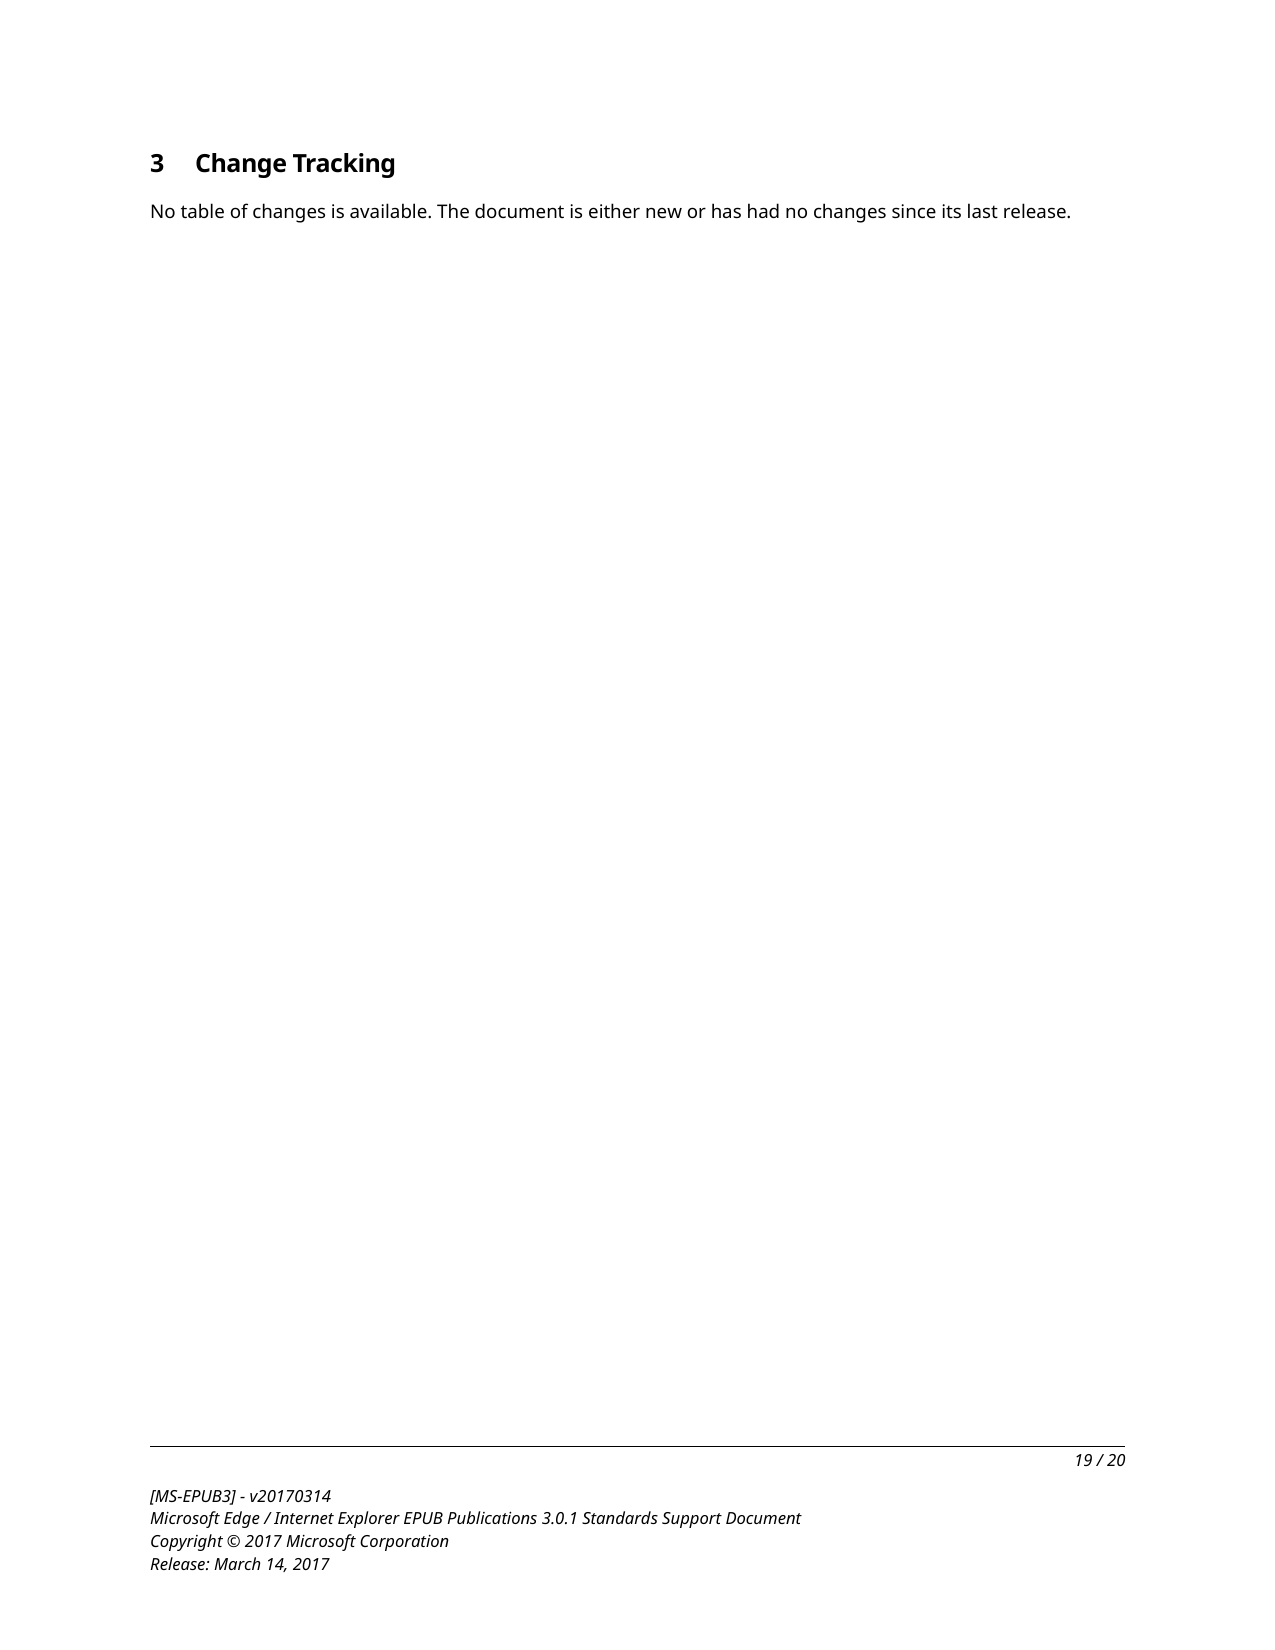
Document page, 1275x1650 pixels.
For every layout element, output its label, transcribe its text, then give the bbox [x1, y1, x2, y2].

text No table of changes is available. The document is either new or has had no changes since its last release. [150, 199, 1125, 224]
subtitle Change Tracking [150, 146, 1125, 180]
